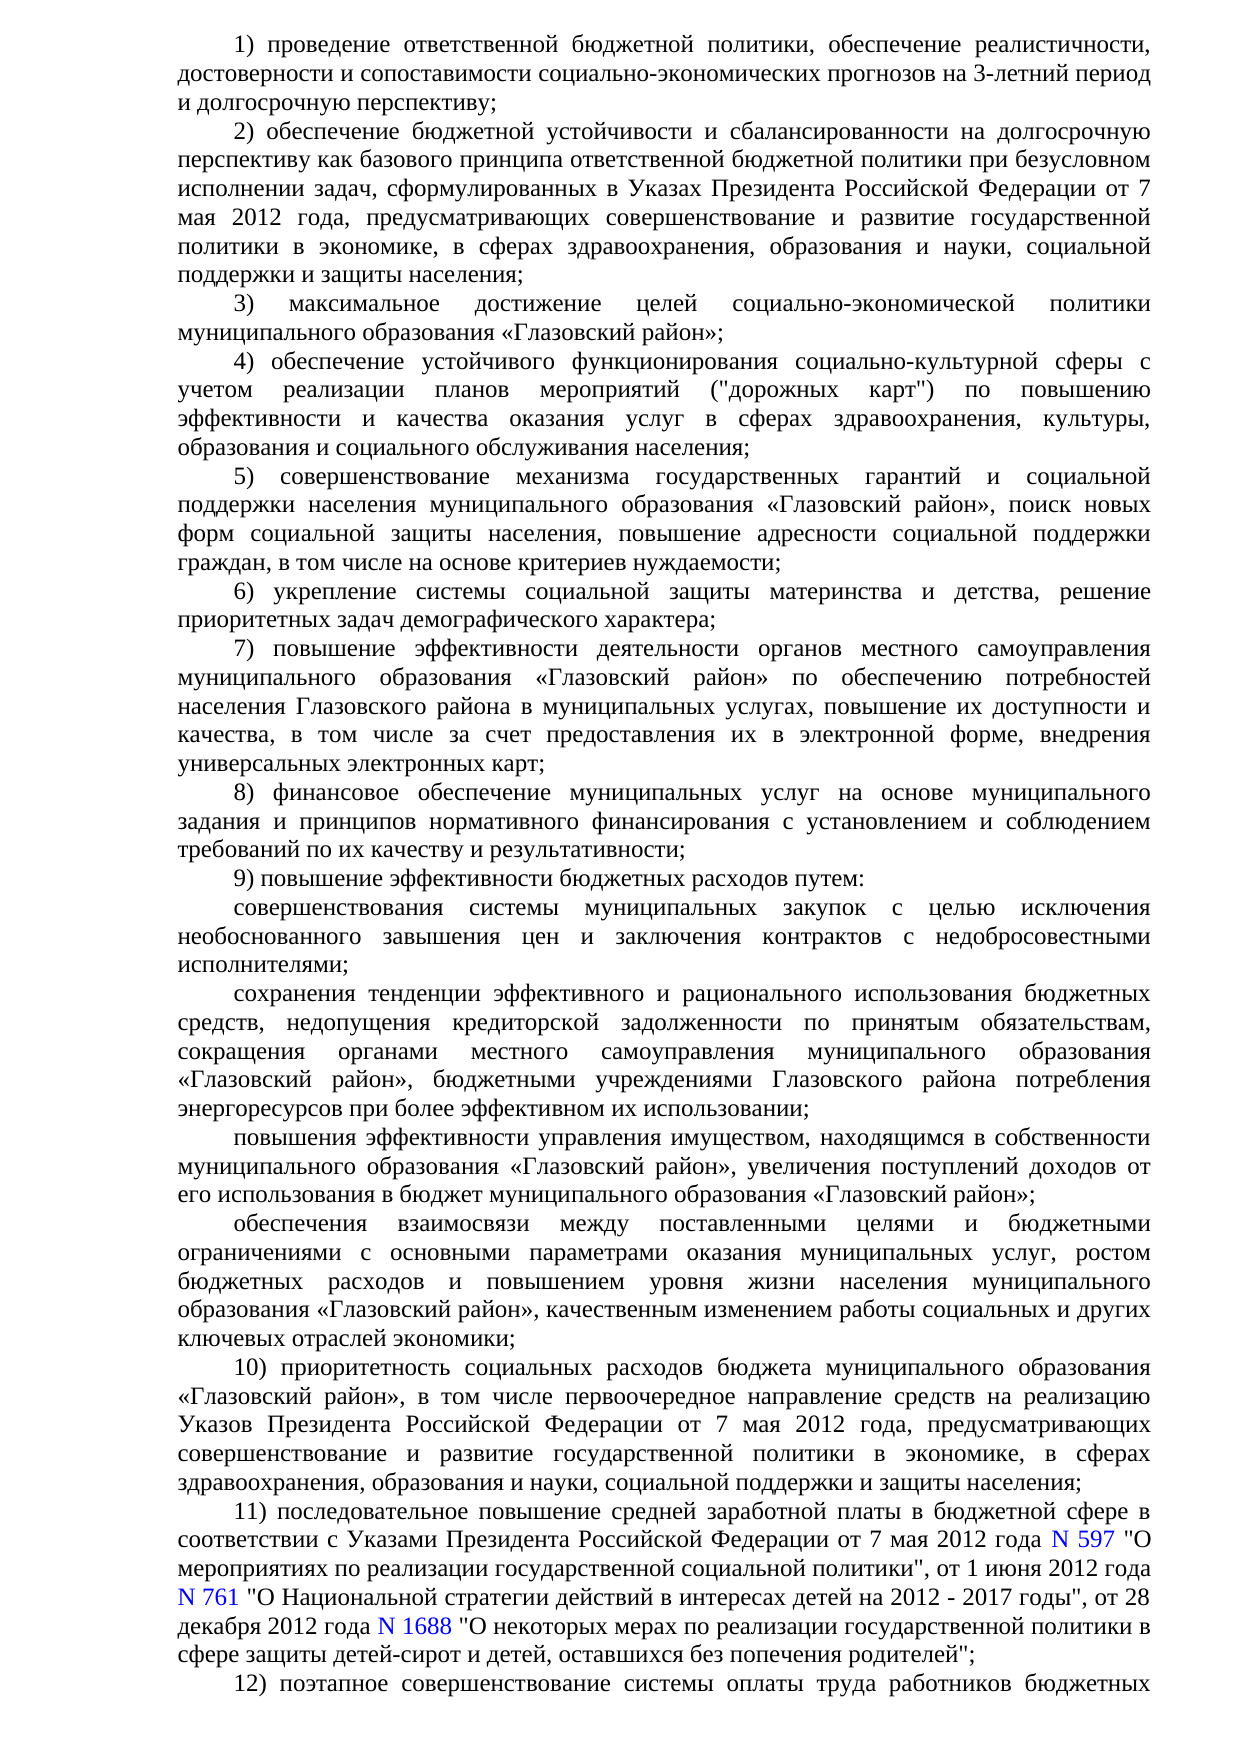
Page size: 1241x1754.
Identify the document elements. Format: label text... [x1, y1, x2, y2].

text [177, 1668, 1152, 1697]
text 5) совершенствование механизма государственных гарантий и социальной поддержки населения муниципального образования «Глазовский район», поиск новых форм социальной защиты населения, повышение адресности социальной поддержки граждан, в том числе на основе критериев нуждаемости; [177, 461, 1152, 576]
text 9) повышение эффективности бюджетных расходов путем: [177, 863, 1152, 892]
text обеспечения взаимосвязи между поставленными целями и бюджетными ограничениями с основными параметрами оказания муниципальных услуг, ростом бюджетных расходов и повышением уровня жизни населения муниципального образования «Глазовский район», качественным изменением работы социальных и других ключевых отраслей экономики; [177, 1208, 1152, 1352]
text 1) проведение ответственной бюджетной политики, обеспечение реалистичности, достоверности и сопоставимости социально-экономических прогнозов на 3-летний период и долгосрочную перспективу; [177, 29, 1152, 116]
text 6) укрепление системы социальной защиты материнства и детства, решение приоритетных задач демографического характера; [177, 576, 1152, 633]
text 3) максимальное достижение целей социально-экономической политики муниципального образования «Глазовский район»; [177, 288, 1152, 346]
text 7) повышение эффективности деятельности органов местного самоуправления муниципального образования «Глазовский район» по обеспечению потребностей населения Глазовского района в муниципальных услугах, повышение их доступности и качества, в том числе за счет предоставления их в электронной форме, внедрения универсальных электронных карт; [177, 633, 1152, 777]
text повышения эффективности управления имуществом, находящимся в собственности муниципального образования «Глазовский район», увеличения поступлений доходов от его использования в бюджет муниципального образования «Глазовский район»; [177, 1122, 1152, 1208]
text 2) обеспечение бюджетной устойчивости и сбалансированности на долгосрочную перспективу как базового принципа ответственной бюджетной политики при безусловном исполнении задач, сформулированных в Указах Президента Российской Федерации от 7 мая 2012 года, предусматривающих совершенствование и развитие государственной политики в экономике, в сферах здравоохранения, образования и науки, социальной поддержки и защиты населения; [177, 116, 1152, 288]
text 4) обеспечение устойчивого функционирования социально-культурной сферы с учетом реализации планов мероприятий ("дорожных карт") по повышению эффективности и качества оказания услуг в сферах здравоохранения, культуры, образования и социального обслуживания населения; [177, 346, 1152, 461]
text 11) последовательное повышение средней заработной платы в бюджетной сфере в соответствии с Указами Президента Российской Федерации от 7 мая 2012 года N 597 "О мероприятиях по реализации государственной социальной политики", от 1 июня 2012 года N 761 "О Национальной стратегии действий в интересах детей на 2012 - 2017 годы", от 28 декабря 2012 года N 1688 "О некоторых мерах по реализации государственной политики в сфере защиты детей-сирот и детей, оставшихся без попечения родителей"; [177, 1496, 1152, 1668]
text 10) приоритетность социальных расходов бюджета муниципального образования «Глазовский район», в том числе первоочередное направление средств на реализацию Указов Президента Российской Федерации от 7 мая 2012 года, предусматривающих совершенствование и развитие государственной политики в экономике, в сферах здравоохранения, образования и науки, социальной поддержки и защиты населения; [177, 1352, 1152, 1496]
text 8) финансовое обеспечение муниципальных услуг на основе муниципального задания и принципов нормативного финансирования с установлением и соблюдением требований по их качеству и результативности; [177, 777, 1152, 863]
text сохранения тенденции эффективного и рационального использования бюджетных средств, недопущения кредиторской задолженности по принятым обязательствам, сокращения органами местного самоуправления муниципального образования «Глазовский район», бюджетными учреждениями Глазовского района потребления энергоресурсов при более эффективном их использовании; [177, 978, 1152, 1122]
text совершенствования системы муниципальных закупок с целью исключения необоснованного завышения цен и заключения контрактов с недобросовестными исполнителями; [177, 892, 1152, 978]
